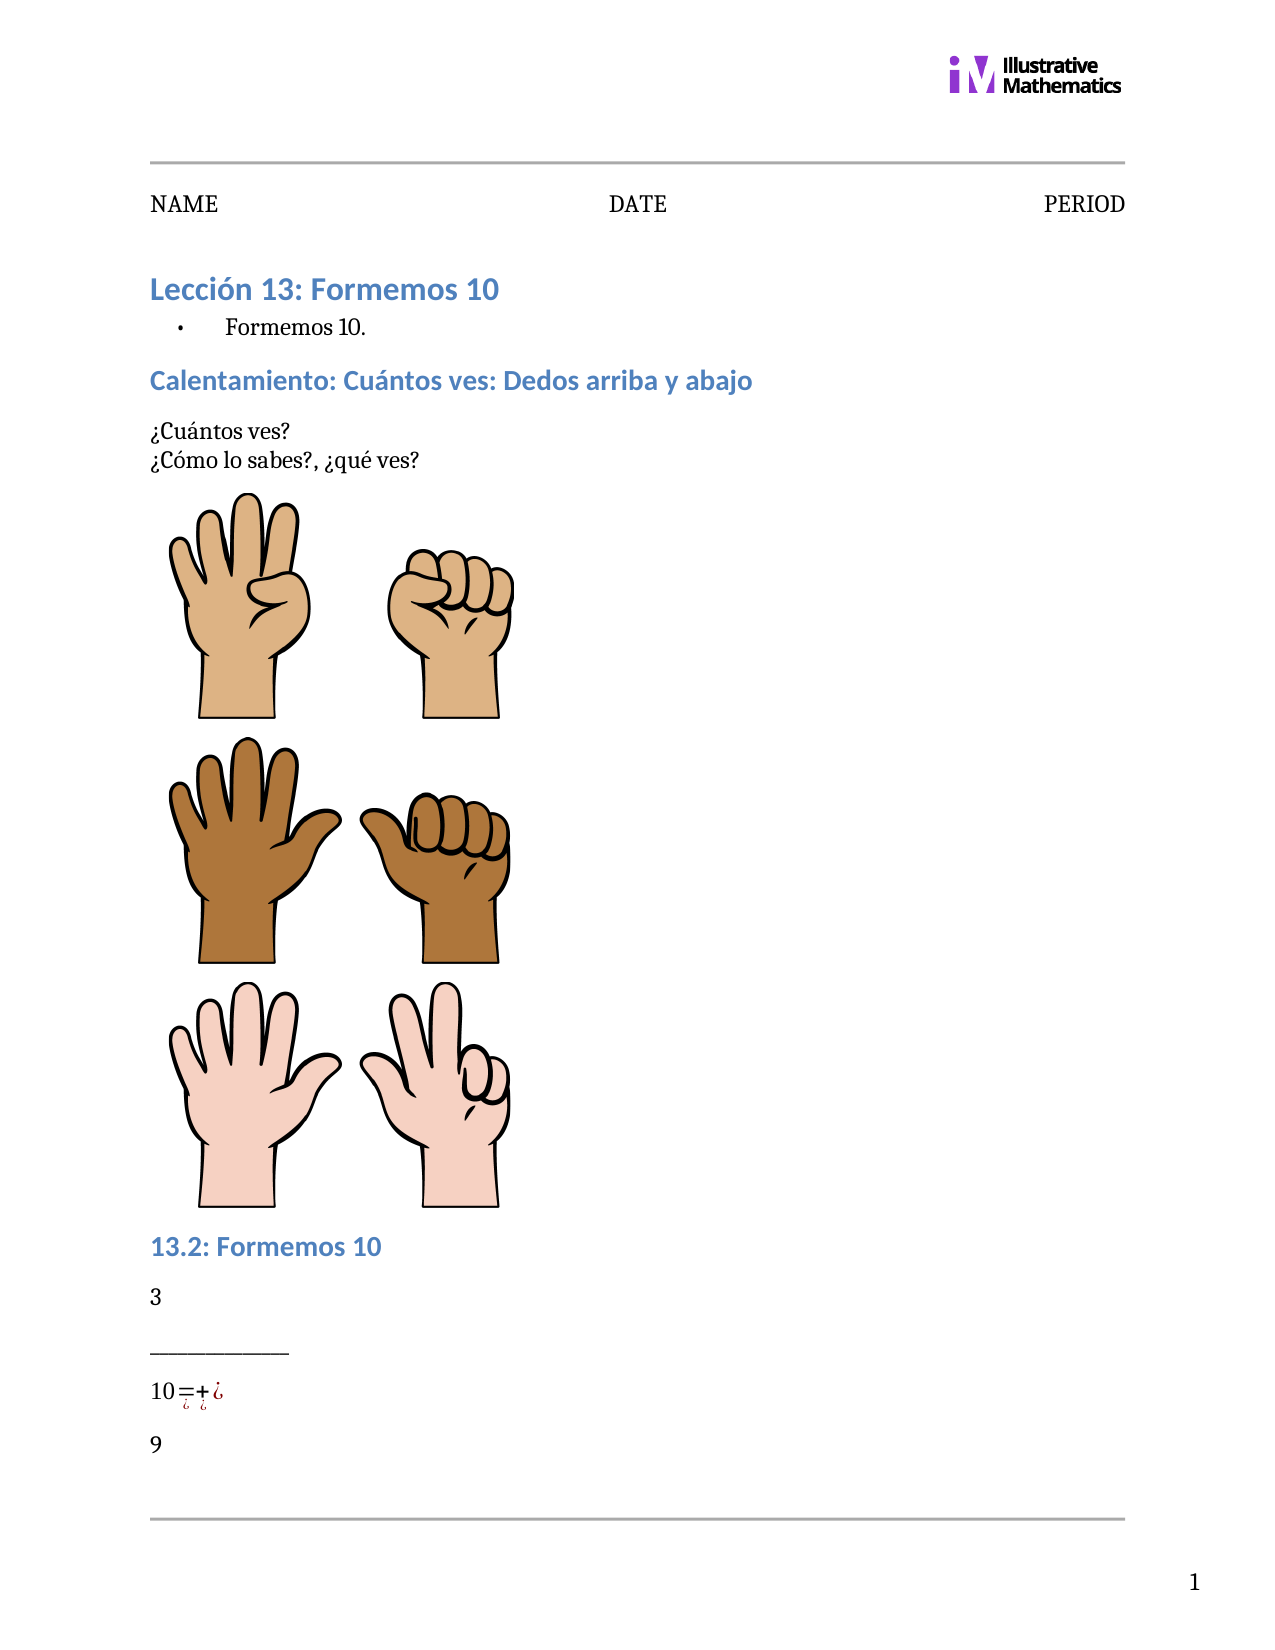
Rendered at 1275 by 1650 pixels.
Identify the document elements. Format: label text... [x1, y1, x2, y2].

text 3 [150, 1283, 1125, 1312]
text _______________ [150, 1330, 1125, 1359]
text 9 [150, 1431, 1125, 1459]
picture [168, 982, 511, 1208]
picture [168, 493, 514, 719]
picture [168, 737, 511, 964]
text ¿Cuántos ves? ¿Cómo lo sabes?, ¿qué ves? [150, 417, 1125, 474]
subtitle Lección 13: Formemos 10 [150, 268, 1125, 309]
subtitle 13.2: Formemos 10 [150, 1228, 1125, 1264]
list Formemos 10. [175, 313, 1125, 342]
subtitle Calentamiento: Cuántos ves: Dedos arriba y abajo [150, 362, 1125, 398]
picture [949, 55, 1121, 93]
